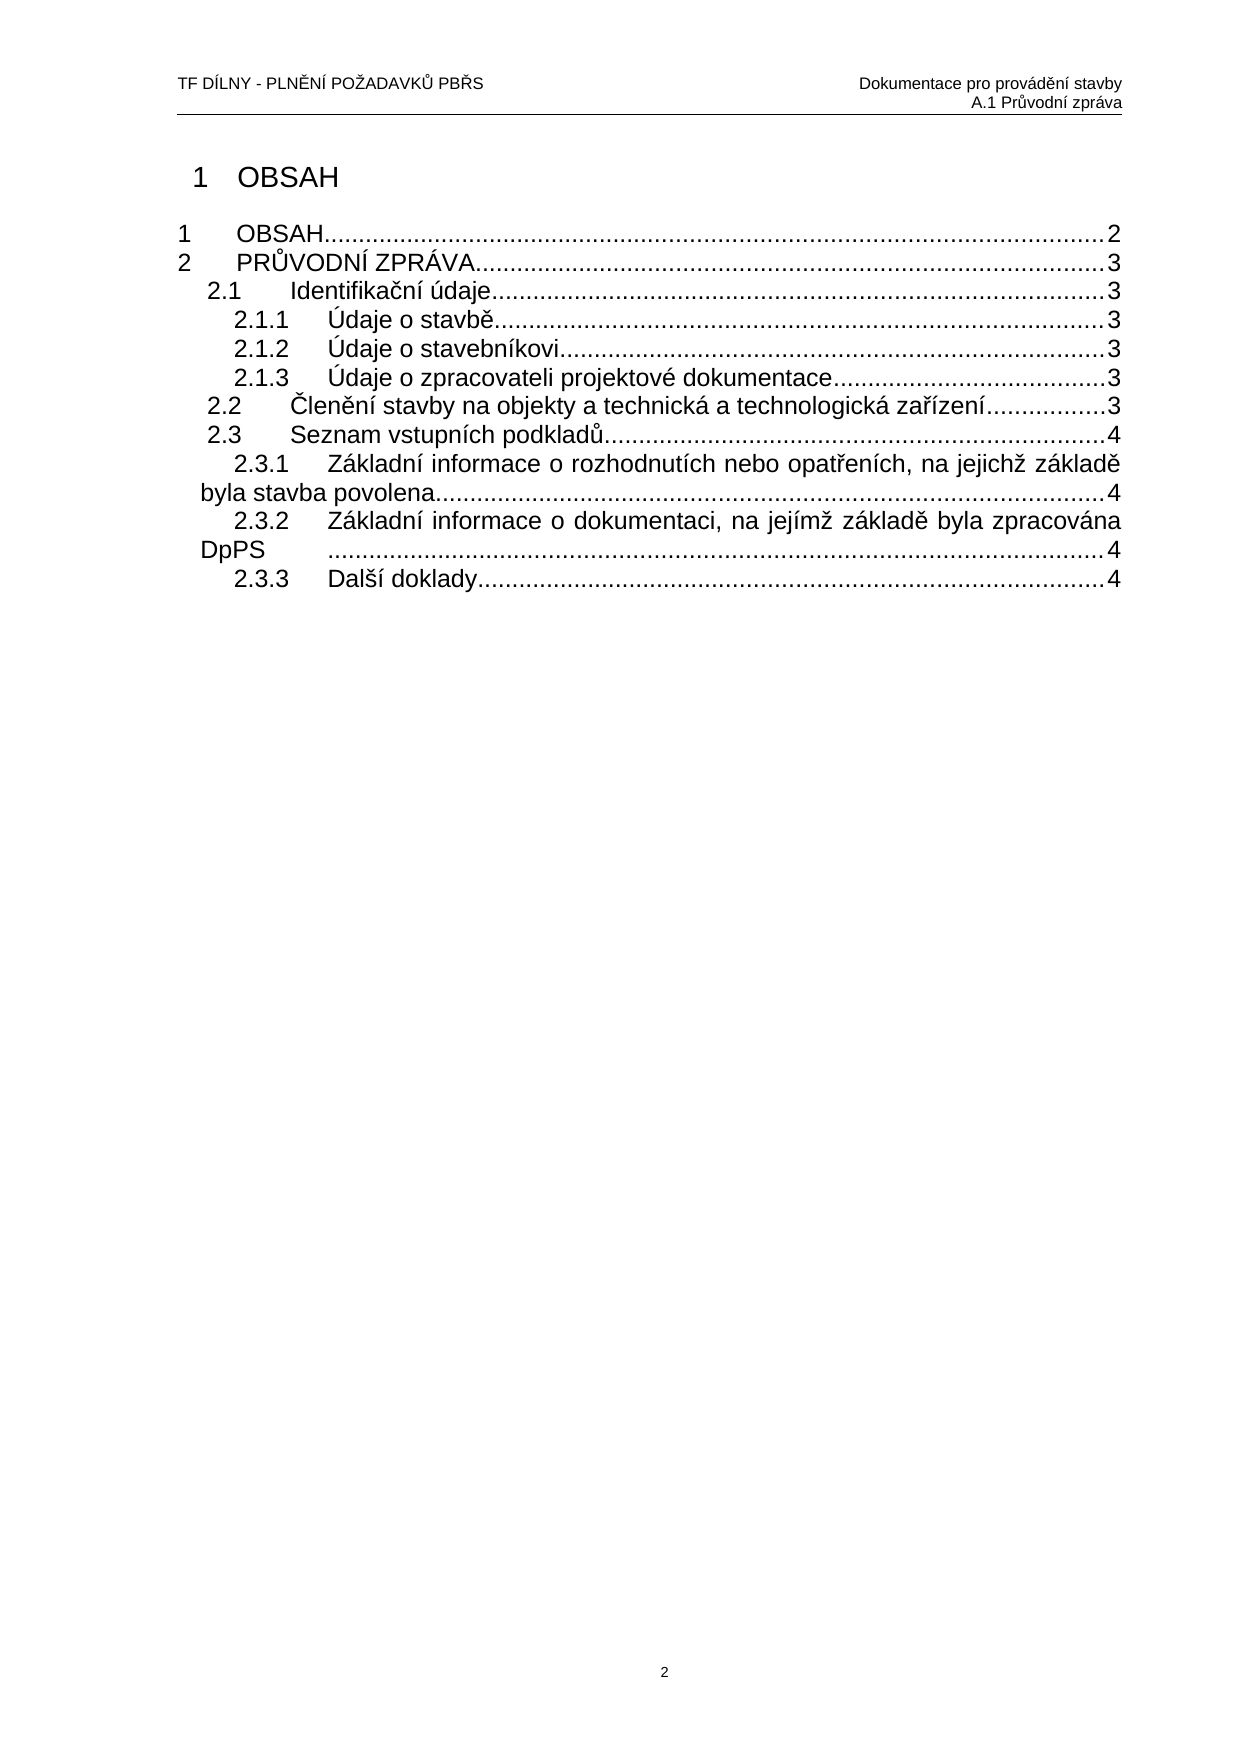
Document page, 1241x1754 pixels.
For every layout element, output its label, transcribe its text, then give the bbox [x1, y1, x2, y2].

text 2.1 Identifikační údaje 3 [177, 276, 1122, 305]
text 2.2 Členění stavby na objekty a technická a technologická zařízení 3 [177, 391, 1122, 420]
text 2.3.2 Základní informace o dokumentaci, na jejímž základě byla zpracována DpPS 4 [200, 506, 1122, 564]
subtitle OBSAH [192, 160, 1122, 194]
text 2.3 Seznam vstupních podkladů 4 [177, 420, 1122, 449]
text 2.3.1 Základní informace o rozhodnutích nebo opatřeních, na jejichž základě byla stavba povolena 4 [200, 449, 1122, 506]
text 2.3.3 Další doklady 4 [200, 564, 1122, 592]
text 2.1.1 Údaje o stavbě 3 [200, 305, 1122, 334]
text 2.1.2 Údaje o stavebníkovi 3 [200, 334, 1122, 362]
text 2.1.3 Údaje o zpracovateli projektové dokumentace 3 [200, 362, 1122, 391]
text 1 OBSAH 2 [177, 219, 1122, 247]
text 2 PRŮVODNÍ ZPRÁVA 3 [177, 247, 1122, 276]
